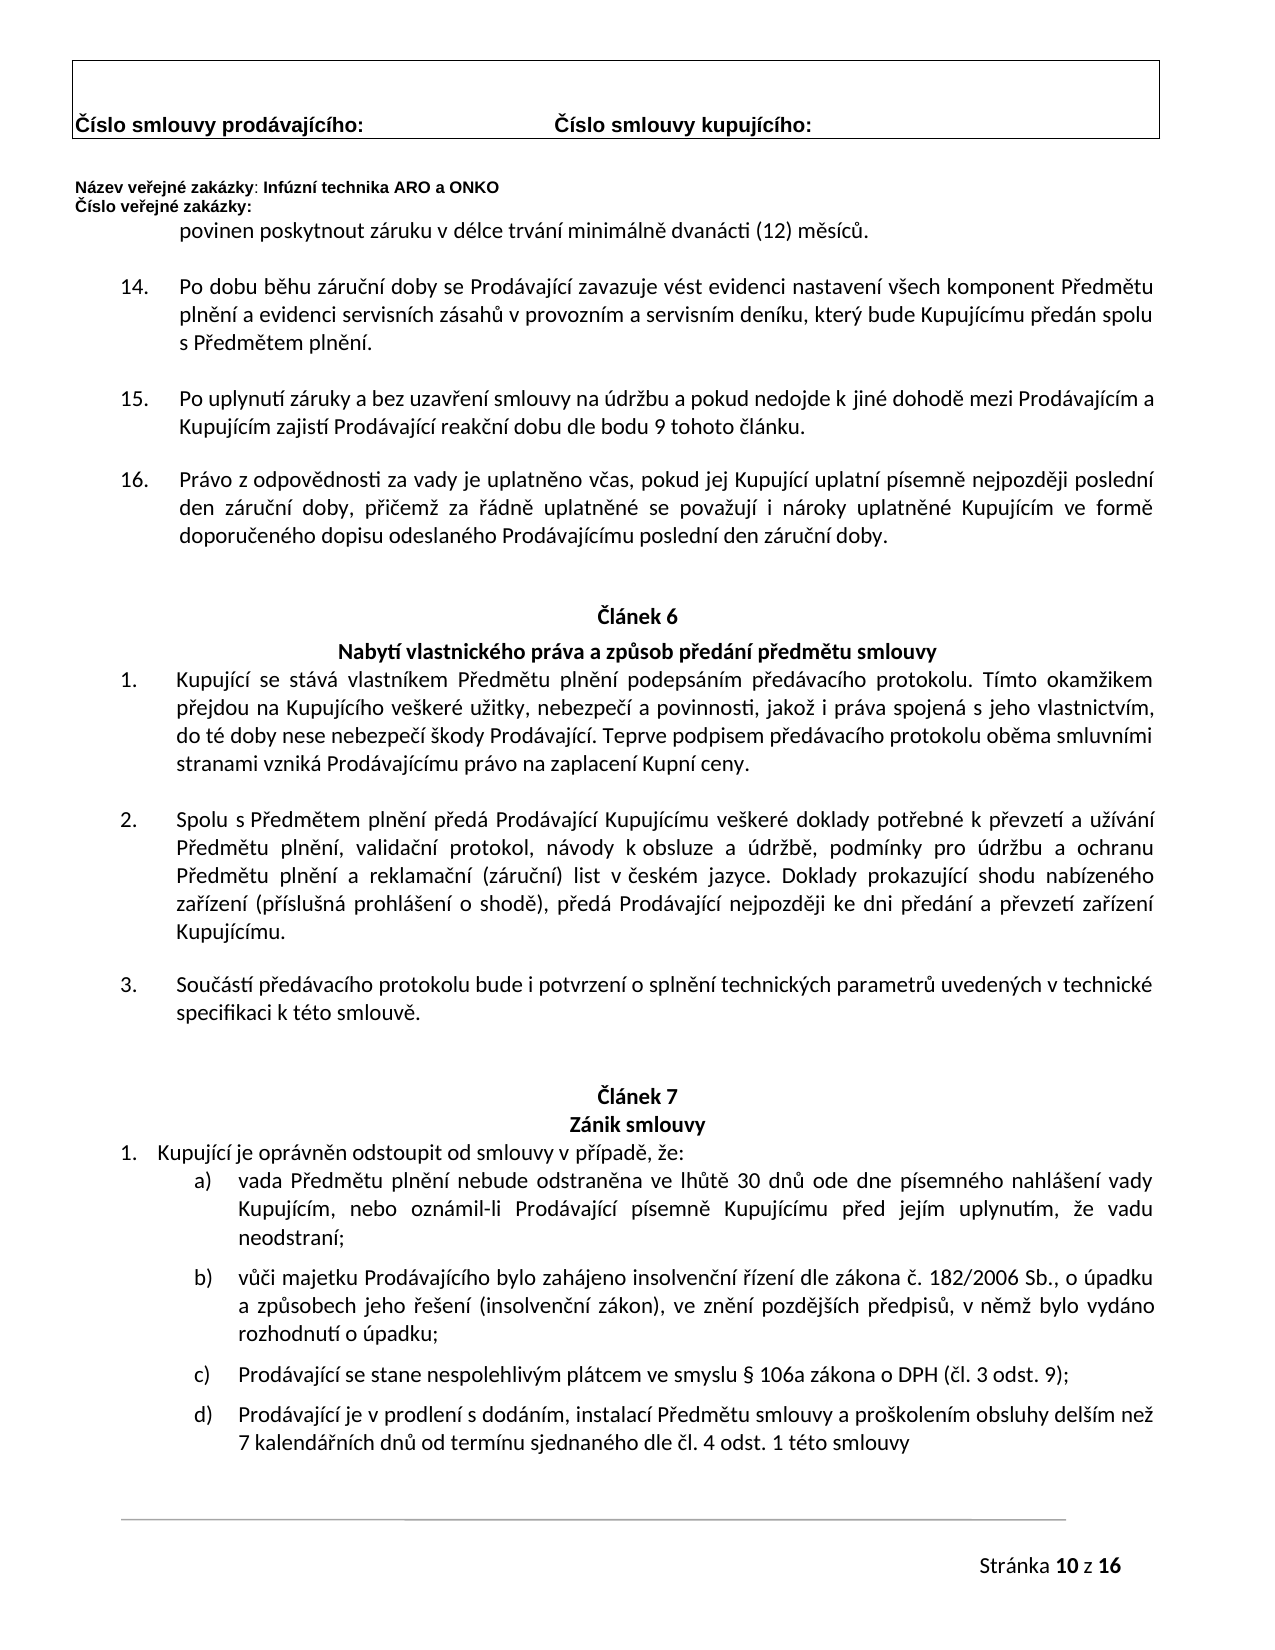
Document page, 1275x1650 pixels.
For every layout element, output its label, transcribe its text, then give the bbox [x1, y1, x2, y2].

list Kupující je oprávněn odstoupit od smlouvy v případě, že: [120, 1138, 1155, 1167]
text Zánik smlouvy [120, 1111, 1155, 1138]
list Kupující se stává vlastníkem Předmětu plnění podepsáním předávacího protokolu. Tímto okamžikem přejdou na Kupujícího veškeré užitky, nebezpečí a povinnosti, jakož i práva spojená s jeho vlastnictvím, do té doby nese nebezpečí škody Prodávající. Teprve podpisem předávacího protokolu oběma smluvními stranami vzniká Prodávajícímu právo na zaplacení Kupní ceny. [120, 665, 1155, 777]
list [120, 216, 1155, 244]
list Součástí předávacího protokolu bude i potvrzení o splnění technických parametrů uvedených v technické specifikaci k této smlouvě. [120, 970, 1155, 1026]
subtitle Nabytí vlastnického práva a způsob předání předmětu smlouvy [120, 637, 1155, 665]
list Právo z odpovědnosti za vady je uplatněno včas, pokud jej Kupující uplatní písemně nejpozději poslední den záruční doby, přičemž za řádně uplatněné se považují i nároky uplatněné Kupujícím ve formě doporučeného dopisu odeslaného Prodávajícímu poslední den záruční doby. [120, 465, 1155, 549]
text Článek 7 [120, 1082, 1155, 1111]
text Článek 6 [120, 602, 1155, 631]
list vůči majetku Prodávajícího bylo zahájeno insolvenční řízení dle zákona č. 182/2006 Sb., o úpadku a způsobech jeho řešení (insolvenční zákon), ve znění pozdějších předpisů, v němž bylo vydáno rozhodnutí o úpadku; [194, 1263, 1155, 1347]
list vada Předmětu plnění nebude odstraněna ve lhůtě 30 dnů ode dne písemného nahlášení vady Kupujícím, nebo oznámil-li Prodávající písemně Kupujícímu před jejím uplynutím, že vadu neodstraní; [194, 1167, 1155, 1251]
list Po dobu běhu záruční doby se Prodávající zavazuje vést evidenci nastavení všech komponent Předmětu plnění a evidenci servisních zásahů v provozním a servisním deníku, který bude Kupujícímu předán spolu s Předmětem plnění. [120, 272, 1155, 356]
list Po uplynutí záruky a bez uzavření smlouvy na údržbu a pokud nedojde k jiné dohodě mezi Prodávajícím a Kupujícím zajistí Prodávající reakční dobu dle bodu 9 tohoto článku. [120, 384, 1155, 440]
list Spolu s Předmětem plnění předá Prodávající Kupujícímu veškeré doklady potřebné k převzetí a užívání Předmětu plnění, validační protokol, návody k obsluze a údržbě, podmínky pro údržbu a ochranu Předmětu plnění a reklamační (záruční) list v českém jazyce. Doklady prokazující shodu nabízeného zařízení (příslušná prohlášení o shodě), předá Prodávající nejpozději ke dni předání a převzetí zařízení Kupujícímu. [120, 805, 1155, 945]
list Prodávající je v prodlení s dodáním, instalací Předmětu smlouvy a proškolením obsluhy delším než 7 kalendářních dnů od termínu sjednaného dle čl. 4 odst. 1 této smlouvy [194, 1400, 1155, 1456]
list Prodávající se stane nespolehlivým plátcem ve smyslu § 106a zákona o DPH (čl. 3 odst. 9); [194, 1360, 1155, 1388]
